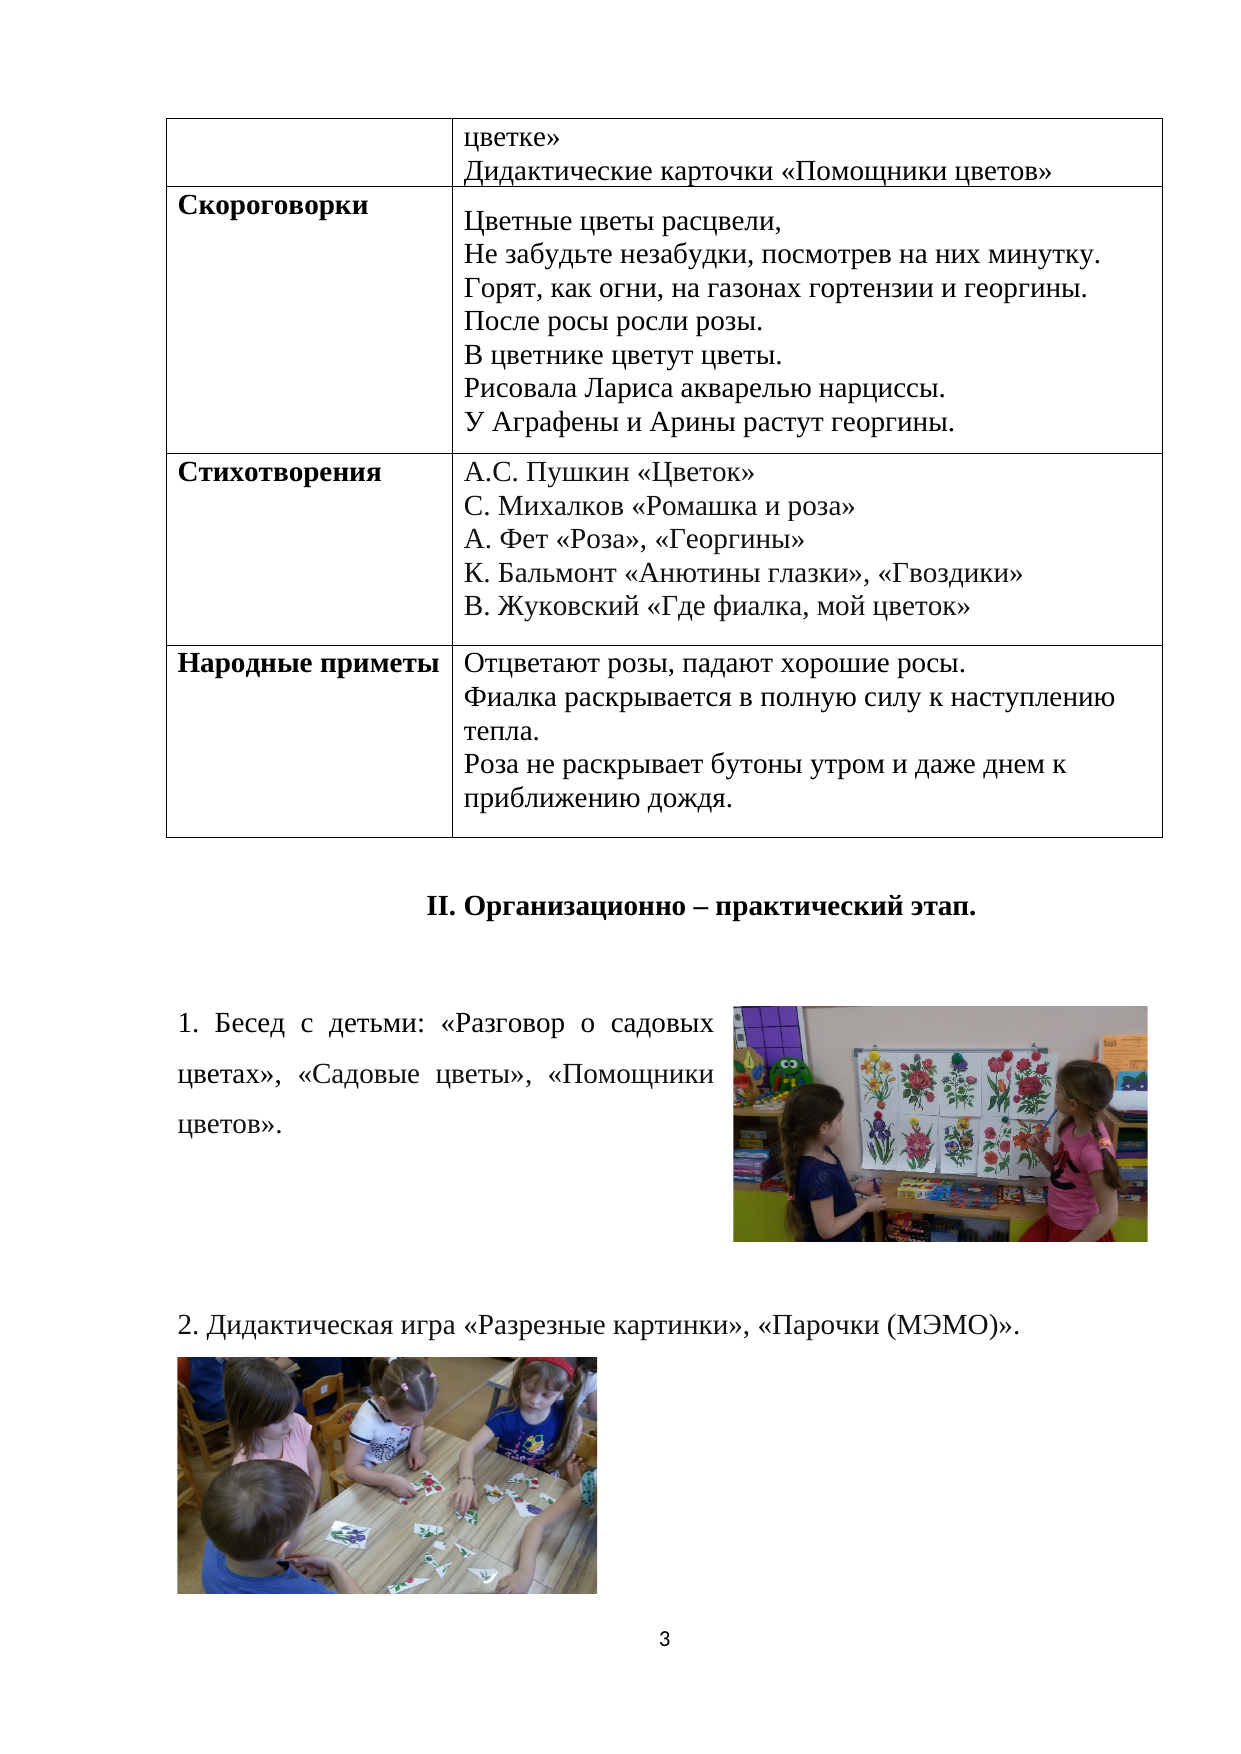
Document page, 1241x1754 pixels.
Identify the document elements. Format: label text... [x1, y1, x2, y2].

table_cell Стихотворения [167, 454, 452, 644]
picture [177, 1357, 598, 1594]
table_cell А.С. Пушкин «Цветок» С. Михалков «Ромашка и роза» А. Фет «Роза», «Георгины» К. Бальмонт «Анютины глазки», «Гвоздики» В. Жуковский «Где фиалка, мой цветок» [453, 454, 1162, 644]
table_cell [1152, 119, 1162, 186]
table_cell Цветные цветы расцвели, Не забудьте незабудки, посмотрев на них минутку. Горят, как огни, на газонах гортензии и георгины. После росы росли розы. В цветнике цветут цветы. Рисовала Лариса акварелью нарциссы. У Аграфены и Арины растут георгины. [453, 187, 1162, 453]
picture [731, 1006, 1147, 1241]
table_cell Народные приметы [167, 646, 452, 837]
text II. Организационно – практический этап. [177, 888, 1152, 922]
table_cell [167, 119, 452, 186]
table_cell Отцветают розы, падают хорошие росы. Фиалка раскрывается в полную силу к наступлению тепла. Роза не раскрывает бутоны утром и даже днем к приближению дождя. [453, 646, 1162, 837]
table_cell Скороговорки [167, 187, 452, 453]
text 2. Дидактическая игра «Разрезные картинки», «Парочки (МЭМО)». [177, 1307, 1152, 1341]
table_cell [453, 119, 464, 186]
text 1. Бесед с детьми: «Разговор о садовых цветах», «Садовые цветы», «Помощники цветов». [177, 1006, 731, 1140]
